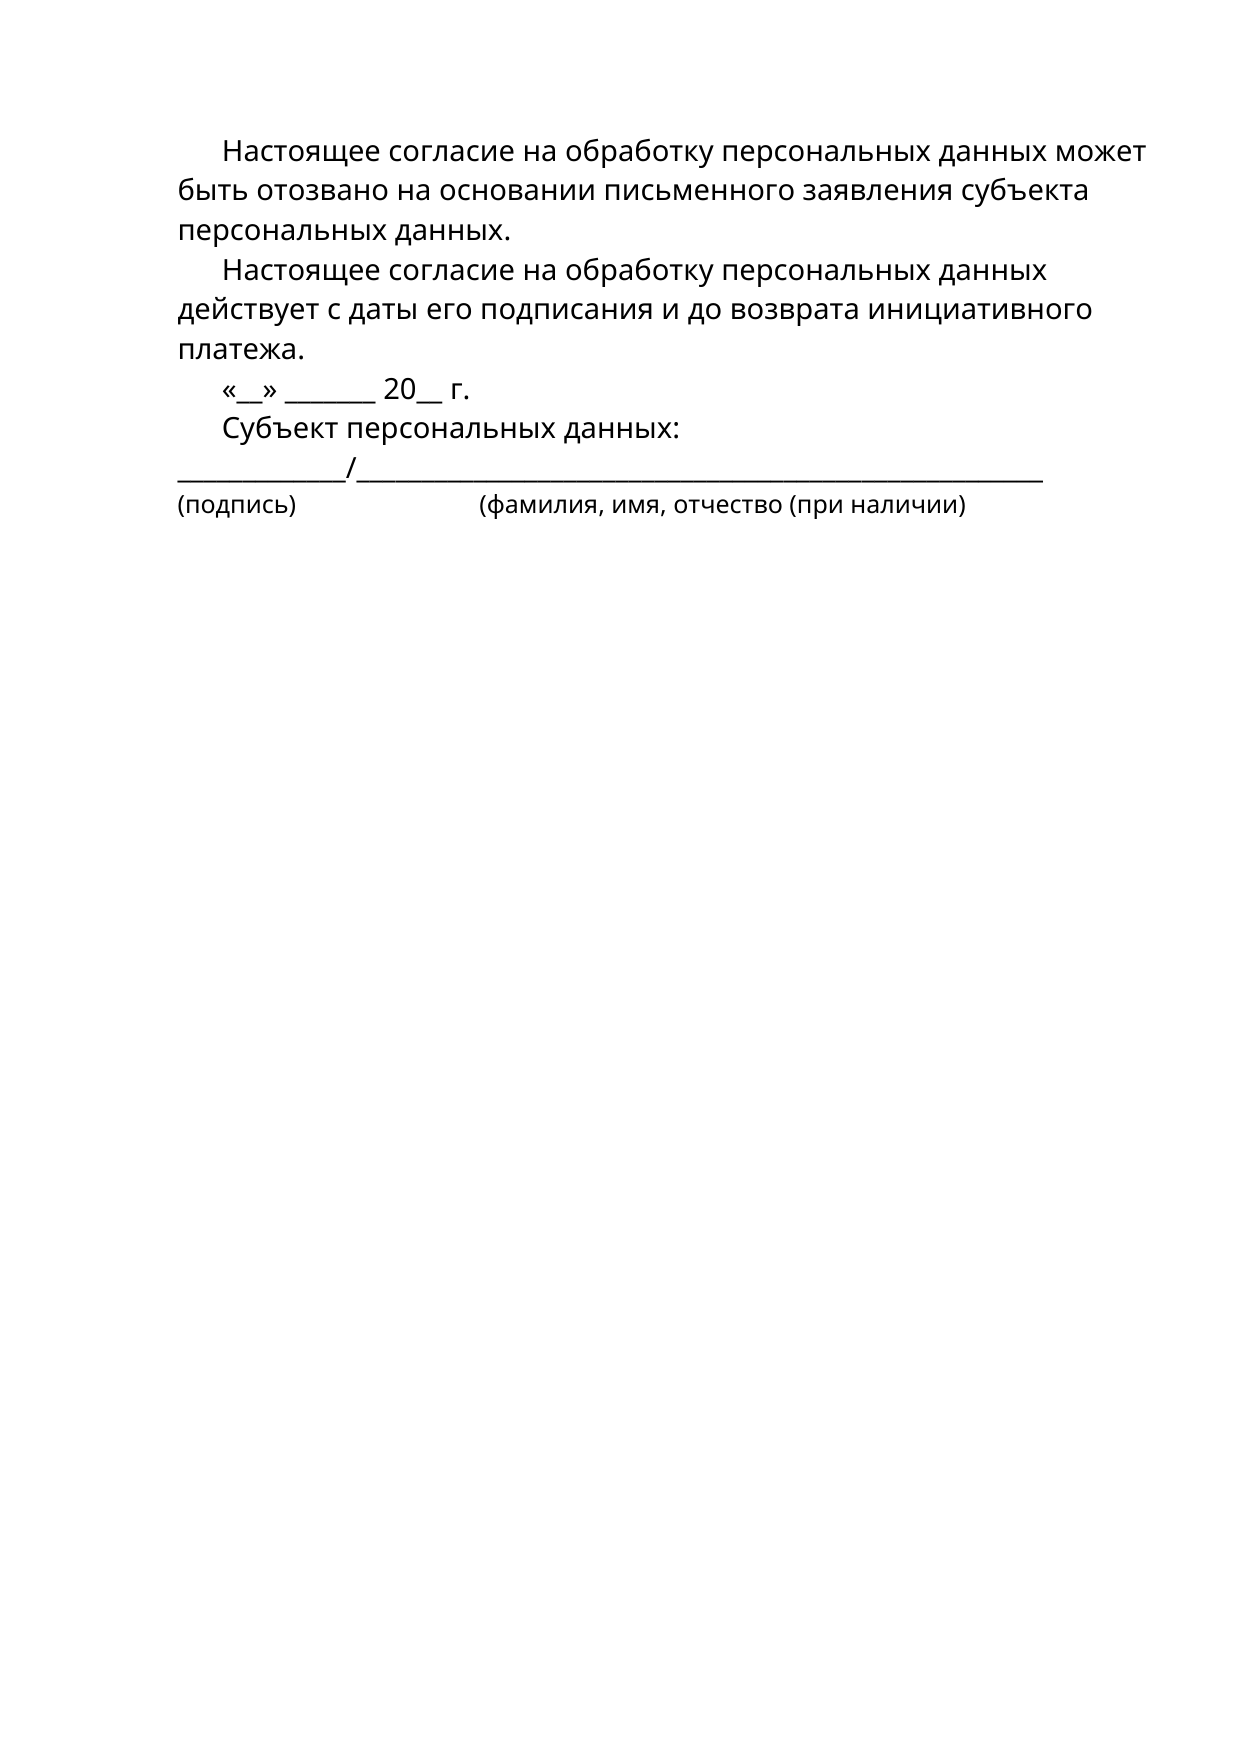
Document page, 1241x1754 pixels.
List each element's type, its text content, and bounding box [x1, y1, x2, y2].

text «__» _______ 20__ г. [177, 368, 1167, 408]
text Настоящее согласие на обработку персональных данных может быть отозвано на основании письменного заявления субъекта персональных данных. [177, 130, 1167, 249]
text Настоящее согласие на обработку персональных данных действует с даты его подписания и до возврата инициативного платежа. [177, 249, 1167, 368]
text Субъект персональных данных: [177, 408, 1167, 447]
text (подпись) (фамилия, имя, отчество (при наличии) [177, 487, 1167, 521]
text _____________/_____________________________________________________ [177, 447, 1167, 487]
